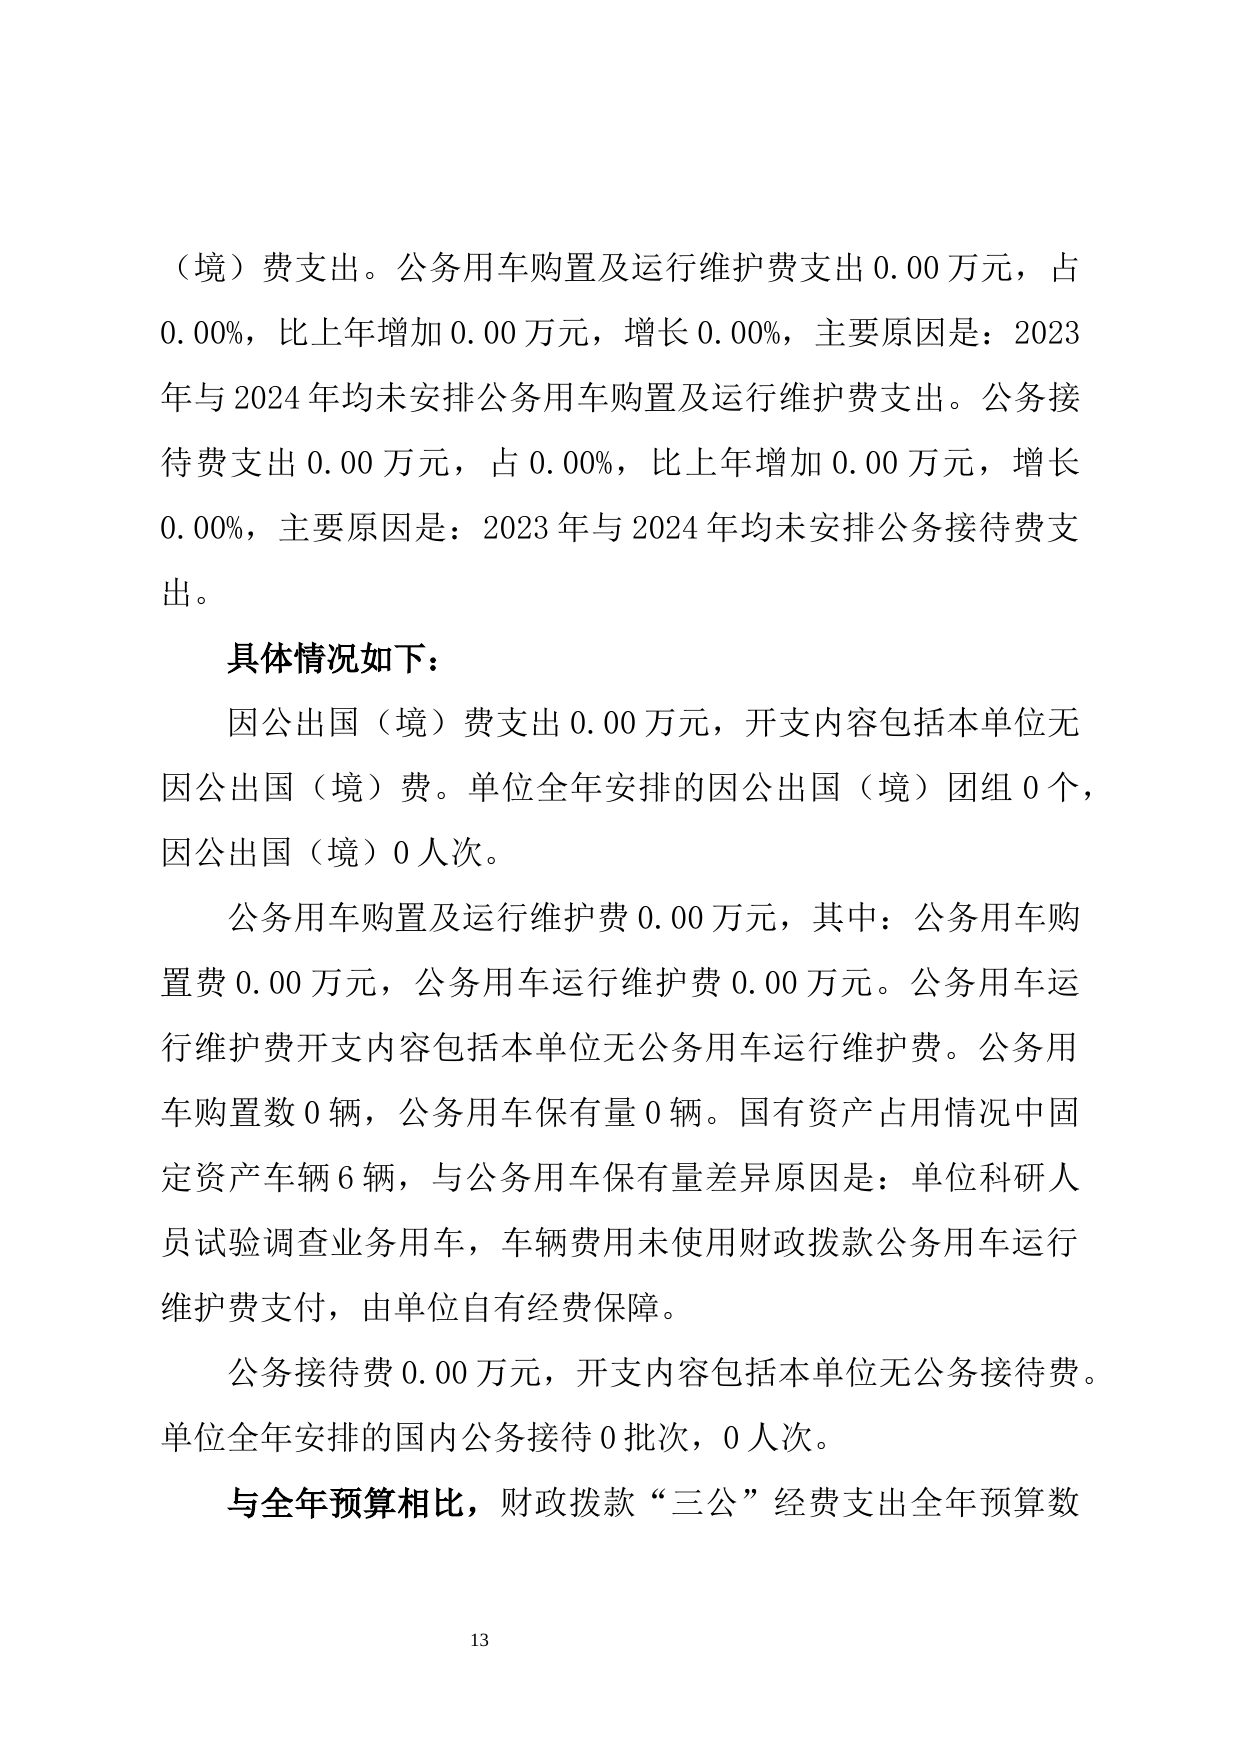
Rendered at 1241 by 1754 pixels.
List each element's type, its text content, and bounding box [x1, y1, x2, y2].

text 具体情况如下： [159, 623, 1081, 688]
text 公务接待费0.00万元，开支内容包括本单位无公务接待费。单位全年安排的国内公务接待0批次，0人次。 [159, 1338, 1081, 1468]
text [159, 233, 1081, 623]
text 公务用车购置及运行维护费0.00万元，其中：公务用车购置费0.00万元，公务用车运行维护费0.00万元。公务用车运行维护费开支内容包括本单位无公务用车运行维护费。公务用车购置数0辆，公务用车保有量0辆。国有资产占用情况中固定资产车辆6辆，与公务用车保有量差异原因是：单位科研人员试验调查业务用车，车辆费用未使用财政拨款公务用车运行维护费支付，由单位自有经费保障。 [159, 883, 1081, 1338]
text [159, 1468, 1081, 1533]
text 因公出国（境）费支出0.00万元，开支内容包括本单位无因公出国（境）费。单位全年安排的因公出国（境）团组0个，因公出国（境）0人次。 [159, 688, 1081, 883]
